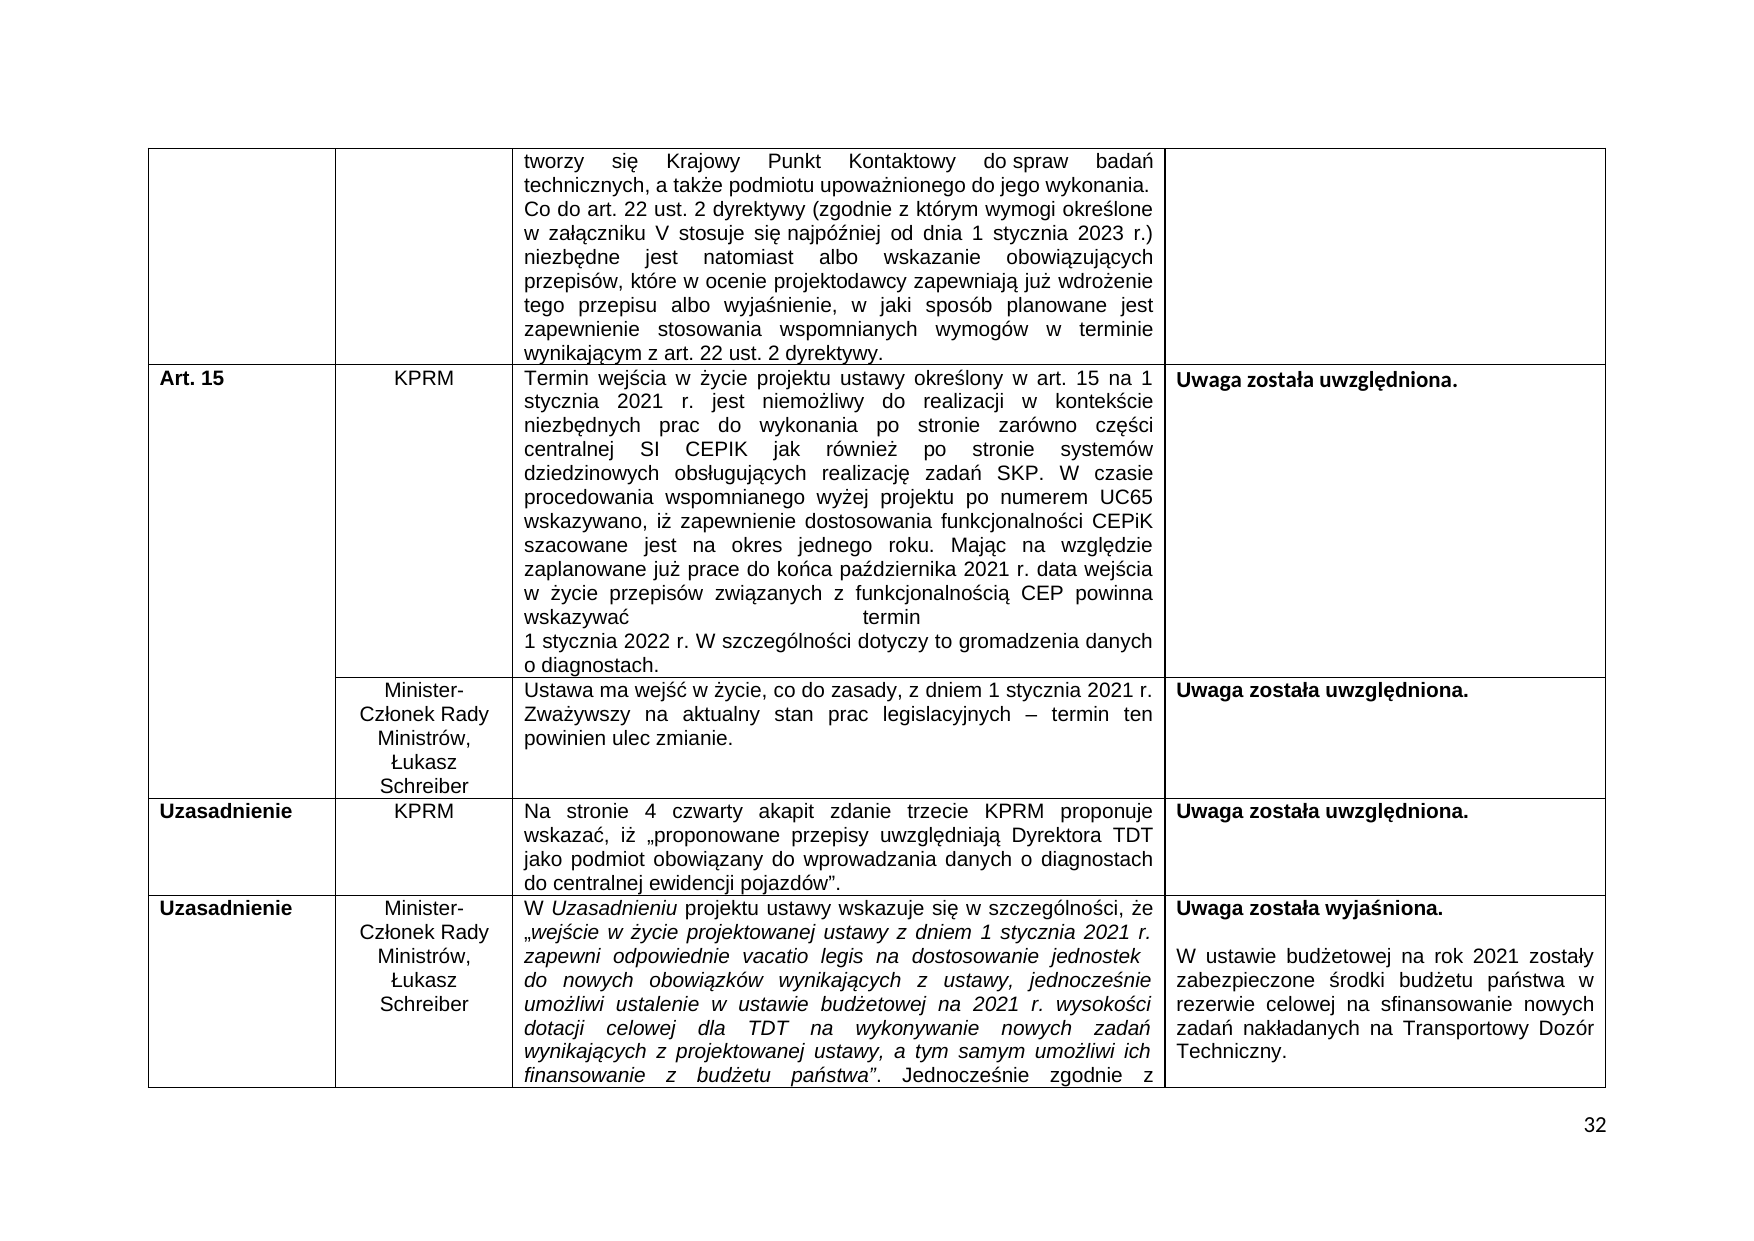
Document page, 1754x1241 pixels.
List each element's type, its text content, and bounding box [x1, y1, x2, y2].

table_cell Uwaga została uwzględniona. [1166, 678, 1605, 798]
table_cell Na stronie 4 czwarty akapit zdanie trzecie KPRM proponuje wskazać, iż „proponowane przepisy uwzględniają Dyrektora TDT jako podmiot obowiązany do wprowadzania danych o diagnostach do centralnej ewidencji pojazdów”. [513, 799, 1164, 894]
table_cell Minister-Członek Rady Ministrów, Łukasz Schreiber [336, 678, 512, 798]
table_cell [336, 896, 512, 1087]
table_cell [149, 149, 335, 364]
table_cell Uwaga została uwzględniona. [1166, 365, 1605, 677]
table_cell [1166, 149, 1605, 364]
table_cell KPRM [336, 799, 512, 894]
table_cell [513, 149, 1164, 364]
table_cell Art. 15 [149, 365, 335, 798]
table_cell Uzasadnienie [149, 896, 335, 1087]
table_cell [513, 896, 1164, 1087]
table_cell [1166, 896, 1605, 1087]
table_cell Ustawa ma wejść w życie, co do zasady, z dniem 1 stycznia 2021 r. Zważywszy na aktualny stan prac legislacyjnych – termin ten powinien ulec zmianie. [513, 678, 1164, 798]
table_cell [336, 149, 512, 364]
table_cell Uzasadnienie [149, 799, 335, 894]
table_cell Termin wejścia w życie projektu ustawy określony w art. 15 na 1 stycznia 2021 r. jest niemożliwy do realizacji w kontekście niezbędnych prac do wykonania po stronie zarówno części centralnej SI CEPIK jak również po stronie systemów dziedzinowych obsługujących realizację zadań SKP. W czasie procedowania wspomnianego wyżej projektu po numerem UC65 wskazywano, iż zapewnienie dostosowania funkcjonalności CEPiK szacowane jest na okres jednego roku. Mając na względzie zaplanowane już prace do końca października 2021 r. data wejścia w życie przepisów związanych z funkcjonalnością CEP powinna wskazywać termin 1 stycznia 2022 r. W szczególności dotyczy to gromadzenia danych o diagnostach. [513, 365, 1164, 677]
table_cell Uwaga została uwzględniona. [1166, 799, 1605, 894]
table_cell KPRM [336, 365, 512, 677]
